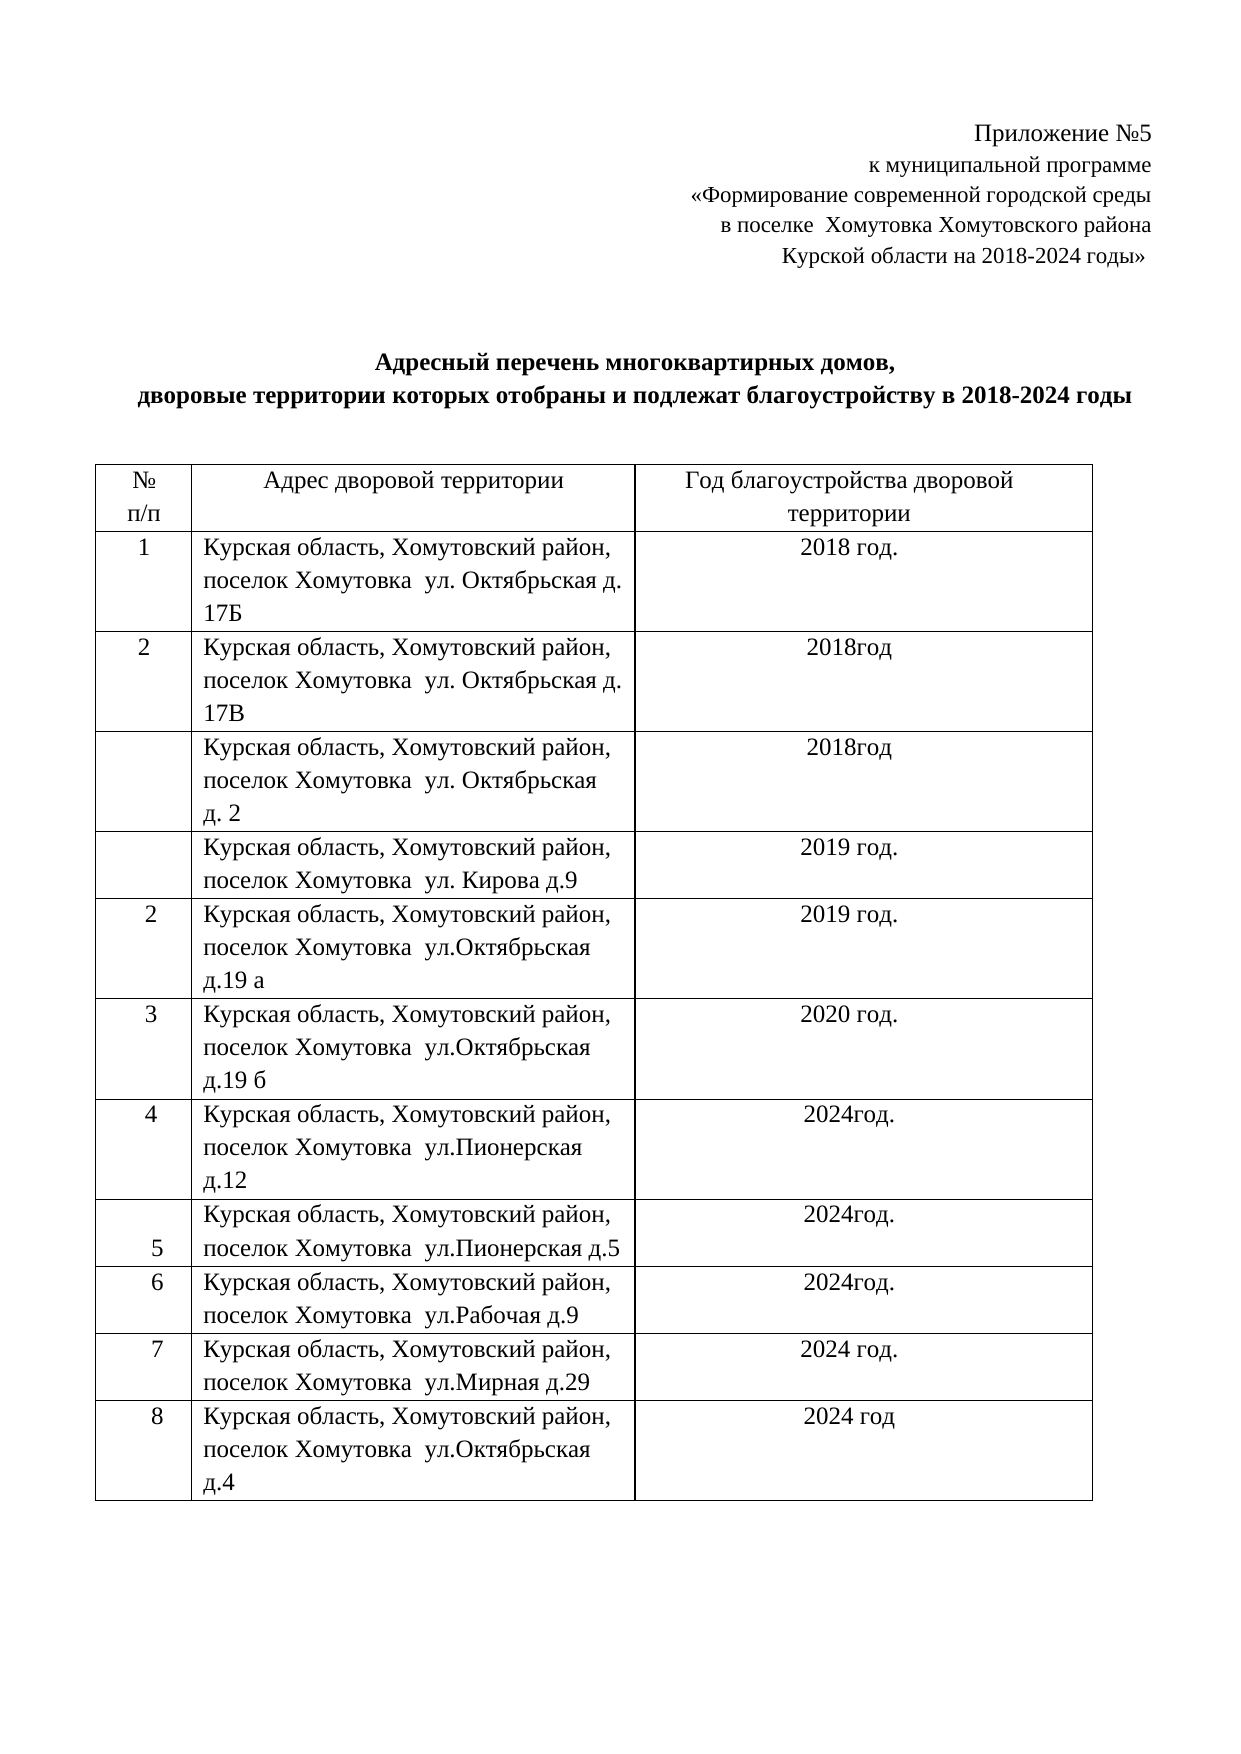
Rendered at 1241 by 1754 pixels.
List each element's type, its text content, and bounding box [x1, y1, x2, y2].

table_cell Курская область, Хомутовский район, поселок Хомутовка ул.Рабочая д.9 [192, 1267, 634, 1333]
table_cell Курская область, Хомутовский район, поселок Хомутовка ул.Мирная д.29 [192, 1334, 634, 1400]
text Приложение №5 [118, 118, 1152, 147]
table_cell Курская область, Хомутовский район, поселок Хомутовка ул.Октябрьская д.19 а [192, 899, 634, 998]
text Курской области на 2018-2024 годы» [118, 242, 1152, 268]
table_cell 4 [96, 1100, 191, 1198]
table_cell 2024год. [636, 1100, 1092, 1198]
table_cell 2024 год. [636, 1334, 1092, 1400]
table_cell Курская область, Хомутовский район, поселок Хомутовка ул. Октябрьская д. 2 [192, 732, 634, 831]
table_cell 1 [96, 532, 191, 631]
table_header Адрес дворовой территории [192, 465, 634, 531]
table_cell Курская область, Хомутовский район, поселок Хомутовка ул.Октябрьская д.19 б [192, 999, 634, 1098]
table_header № п/п [96, 465, 191, 531]
table_header Год благоустройства дворовой территории [636, 465, 1092, 531]
table_cell 7 [96, 1334, 191, 1400]
table_cell 2024год. [636, 1267, 1092, 1333]
text к муниципальной программе [118, 151, 1152, 177]
table_cell 2018год [636, 732, 1092, 831]
text «Формирование современной городской среды [118, 181, 1152, 208]
table_cell [96, 832, 191, 898]
table_cell Курская область, Хомутовский район, поселок Хомутовка ул. Октябрьская д. 17В [192, 632, 634, 731]
table_cell 6 [96, 1267, 191, 1333]
table_cell [96, 732, 191, 831]
table_cell 8 [96, 1401, 191, 1500]
text дворовые территории которых отобраны и подлежат благоустройству в 2018-2024 годы [118, 380, 1152, 408]
table_cell Курская область, Хомутовский район, поселок Хомутовка ул.Октябрьская д.4 [192, 1401, 634, 1500]
table_cell 2 [96, 632, 191, 731]
table_cell 5 [96, 1200, 191, 1266]
table_cell 2024 год [636, 1401, 1092, 1500]
text в поселке Хомутовка Хомутовского района [118, 212, 1152, 238]
table_cell 2020 год. [636, 999, 1092, 1098]
text Адресный перечень многоквартирных домов, [118, 347, 1152, 375]
table_cell 2024год. [636, 1200, 1092, 1266]
table_cell 2018 год. [636, 532, 1092, 631]
table_cell Курская область, Хомутовский район, поселок Хомутовка ул. Кирова д.9 [192, 832, 634, 898]
table_cell 2 [96, 899, 191, 998]
table_cell 2019 год. [636, 899, 1092, 998]
table_cell 2019 год. [636, 832, 1092, 898]
table_cell 2018год [636, 632, 1092, 731]
table_cell Курская область, Хомутовский район, поселок Хомутовка ул.Пионерская д.12 [192, 1100, 634, 1198]
table_cell 3 [96, 999, 191, 1098]
table_cell Курская область, Хомутовский район, поселок Хомутовка ул. Октябрьская д. 17Б [192, 532, 634, 631]
table_cell Курская область, Хомутовский район, поселок Хомутовка ул.Пионерская д.5 [192, 1200, 634, 1266]
